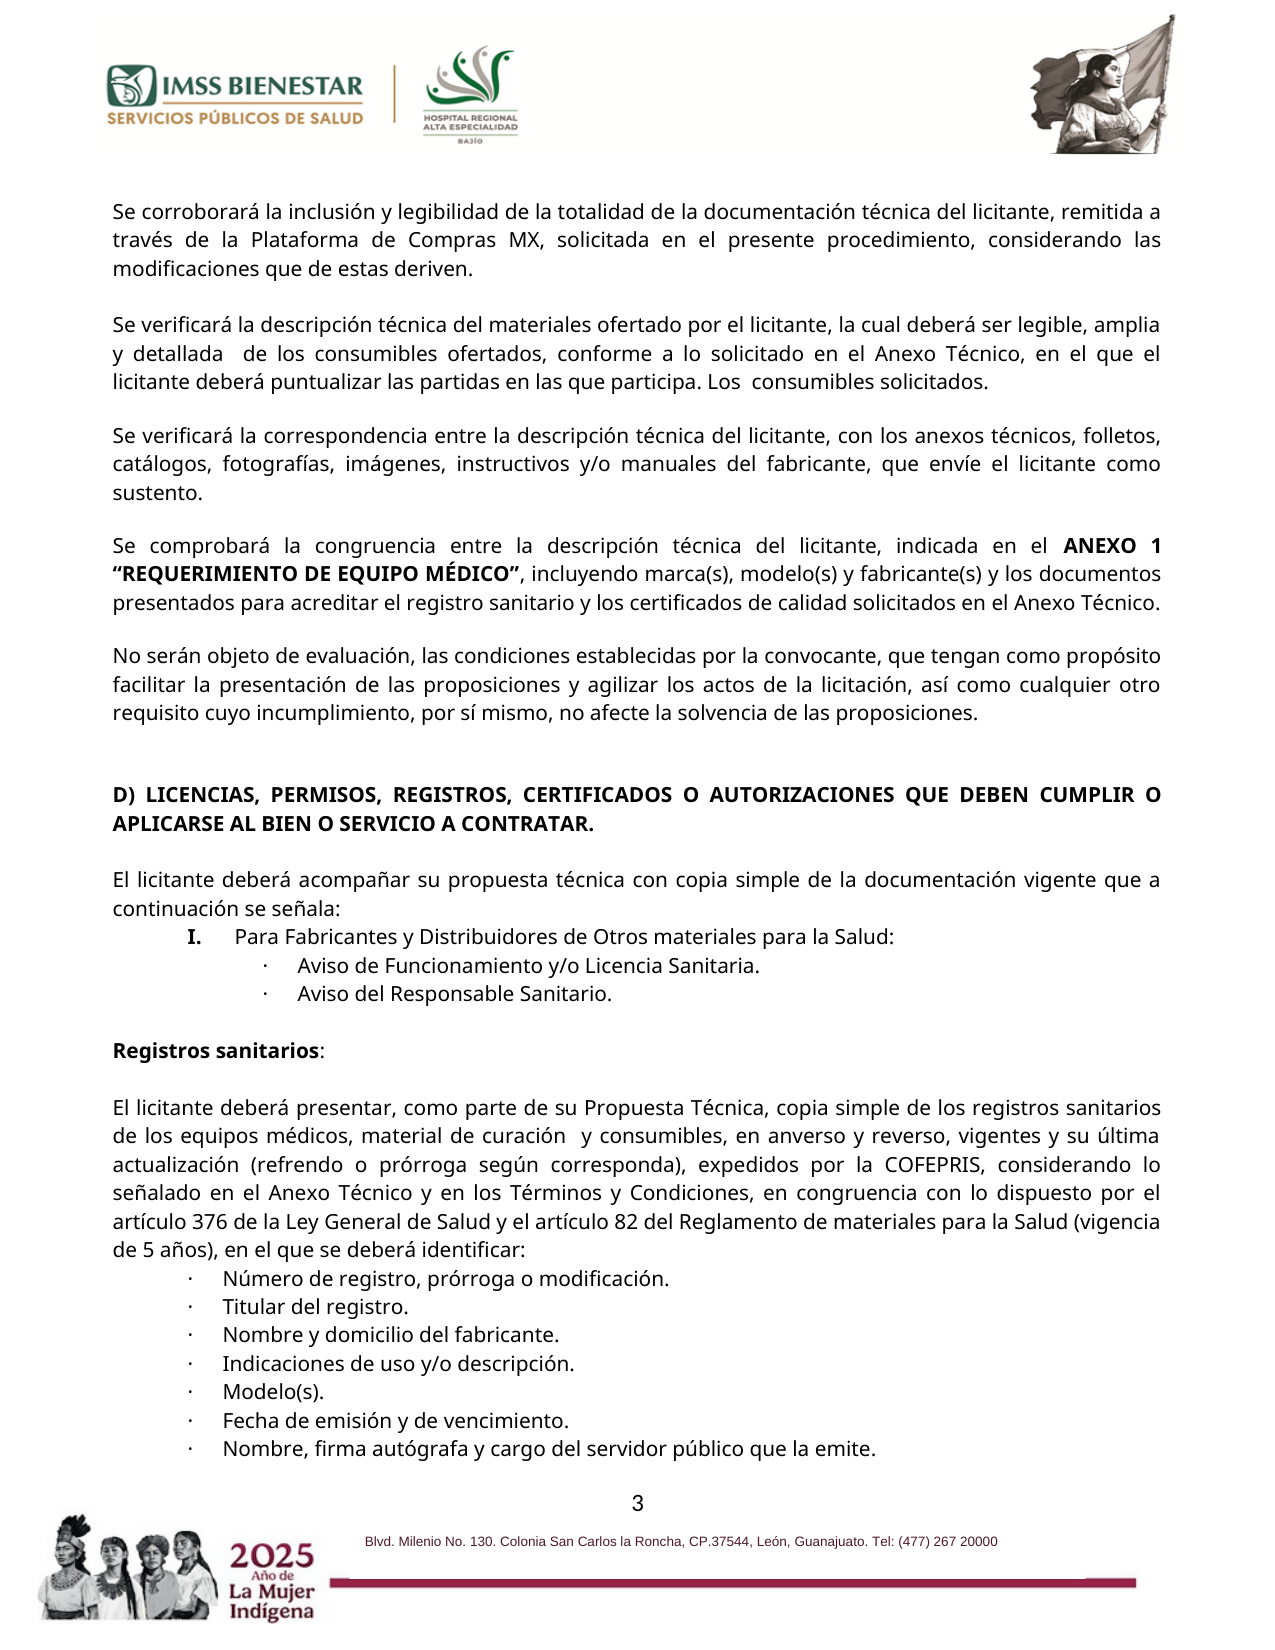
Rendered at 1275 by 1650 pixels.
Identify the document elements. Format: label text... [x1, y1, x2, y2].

text I. Para Fabricantes y Distribuidores de Otros materiales para la Salud: [187, 922, 1162, 951]
text · Nombre, firma autógrafa y cargo del servidor público que la emite. [187, 1434, 1162, 1463]
text El licitante deberá presentar, como parte de su Propuesta Técnica, copia simple de los registros sanitarios de los equipos médicos, material de curación y consumibles, en anverso y reverso, vigentes y su última actualización (refrendo o prórroga según corresponda), expedidos por la COFEPRIS, considerando lo señalado en el Anexo Técnico y en los Términos y Condiciones, en congruencia con lo dispuesto por el artículo 376 de la Ley General de Salud y el artículo 82 del Reglamento de materiales para la Salud (vigencia de 5 años), en el que se deberá identificar: [112, 1093, 1162, 1264]
text · Fecha de emisión y de vencimiento. [187, 1406, 1162, 1434]
text · Aviso de Funcionamiento y/o Licencia Sanitaria. [262, 951, 1162, 979]
text Se comprobará la congruencia entre la descripción técnica del licitante, indicada en el ANEXO 1 “REQUERIMIENTO DE EQUIPO MÉDICO”, incluyendo marca(s), modelo(s) y fabricante(s) y los documentos presentados para acreditar el registro sanitario y los certificados de calidad solicitados en el Anexo Técnico. [112, 531, 1162, 616]
text Registros sanitarios: [112, 1036, 1162, 1064]
text · Aviso del Responsable Sanitario. [262, 979, 1162, 1008]
text D) LICENCIAS, PERMISOS, REGISTROS, CERTIFICADOS O AUTORIZACIONES QUE DEBEN CUMPLIR O APLICARSE AL BIEN O SERVICIO A CONTRATAR. [112, 780, 1162, 837]
text · Número de registro, prórroga o modificación. [187, 1264, 1162, 1292]
picture [37, 1503, 1139, 1624]
text · Modelo(s). [187, 1377, 1162, 1406]
text Se verificará la correspondencia entre la descripción técnica del licitante, con los anexos técnicos, folletos, catálogos, fotografías, imágenes, instructivos y/o manuales del fabricante, que envíe el licitante como sustento. [112, 421, 1162, 506]
text · Indicaciones de uso y/o descripción. [187, 1349, 1162, 1377]
picture [93, 14, 1181, 155]
text · Titular del registro. [187, 1292, 1162, 1321]
text El licitante deberá acompañar su propuesta técnica con copia simple de la documentación vigente que a continuación se señala: [112, 866, 1162, 922]
text · Nombre y domicilio del fabricante. [187, 1321, 1162, 1349]
text Se corroborará la inclusión y legibilidad de la totalidad de la documentación técnica del licitante, remitida a través de la Plataforma de Compras MX, solicitada en el presente procedimiento, considerando las modificaciones que de estas deriven. [112, 197, 1162, 282]
text No serán objeto de evaluación, las condiciones establecidas por la convocante, que tengan como propósito facilitar la presentación de las proposiciones y agilizar los actos de la licitación, así como cualquier otro requisito cuyo incumplimiento, por sí mismo, no afecte la solvencia de las proposiciones. [112, 641, 1162, 727]
text Se verificará la descripción técnica del materiales ofertado por el licitante, la cual deberá ser legible, amplia y detallada de los consumibles ofertados, conforme a lo solicitado en el Anexo Técnico, en el que el licitante deberá puntualizar las partidas en las que participa. Los consumibles solicitados. [112, 311, 1162, 396]
